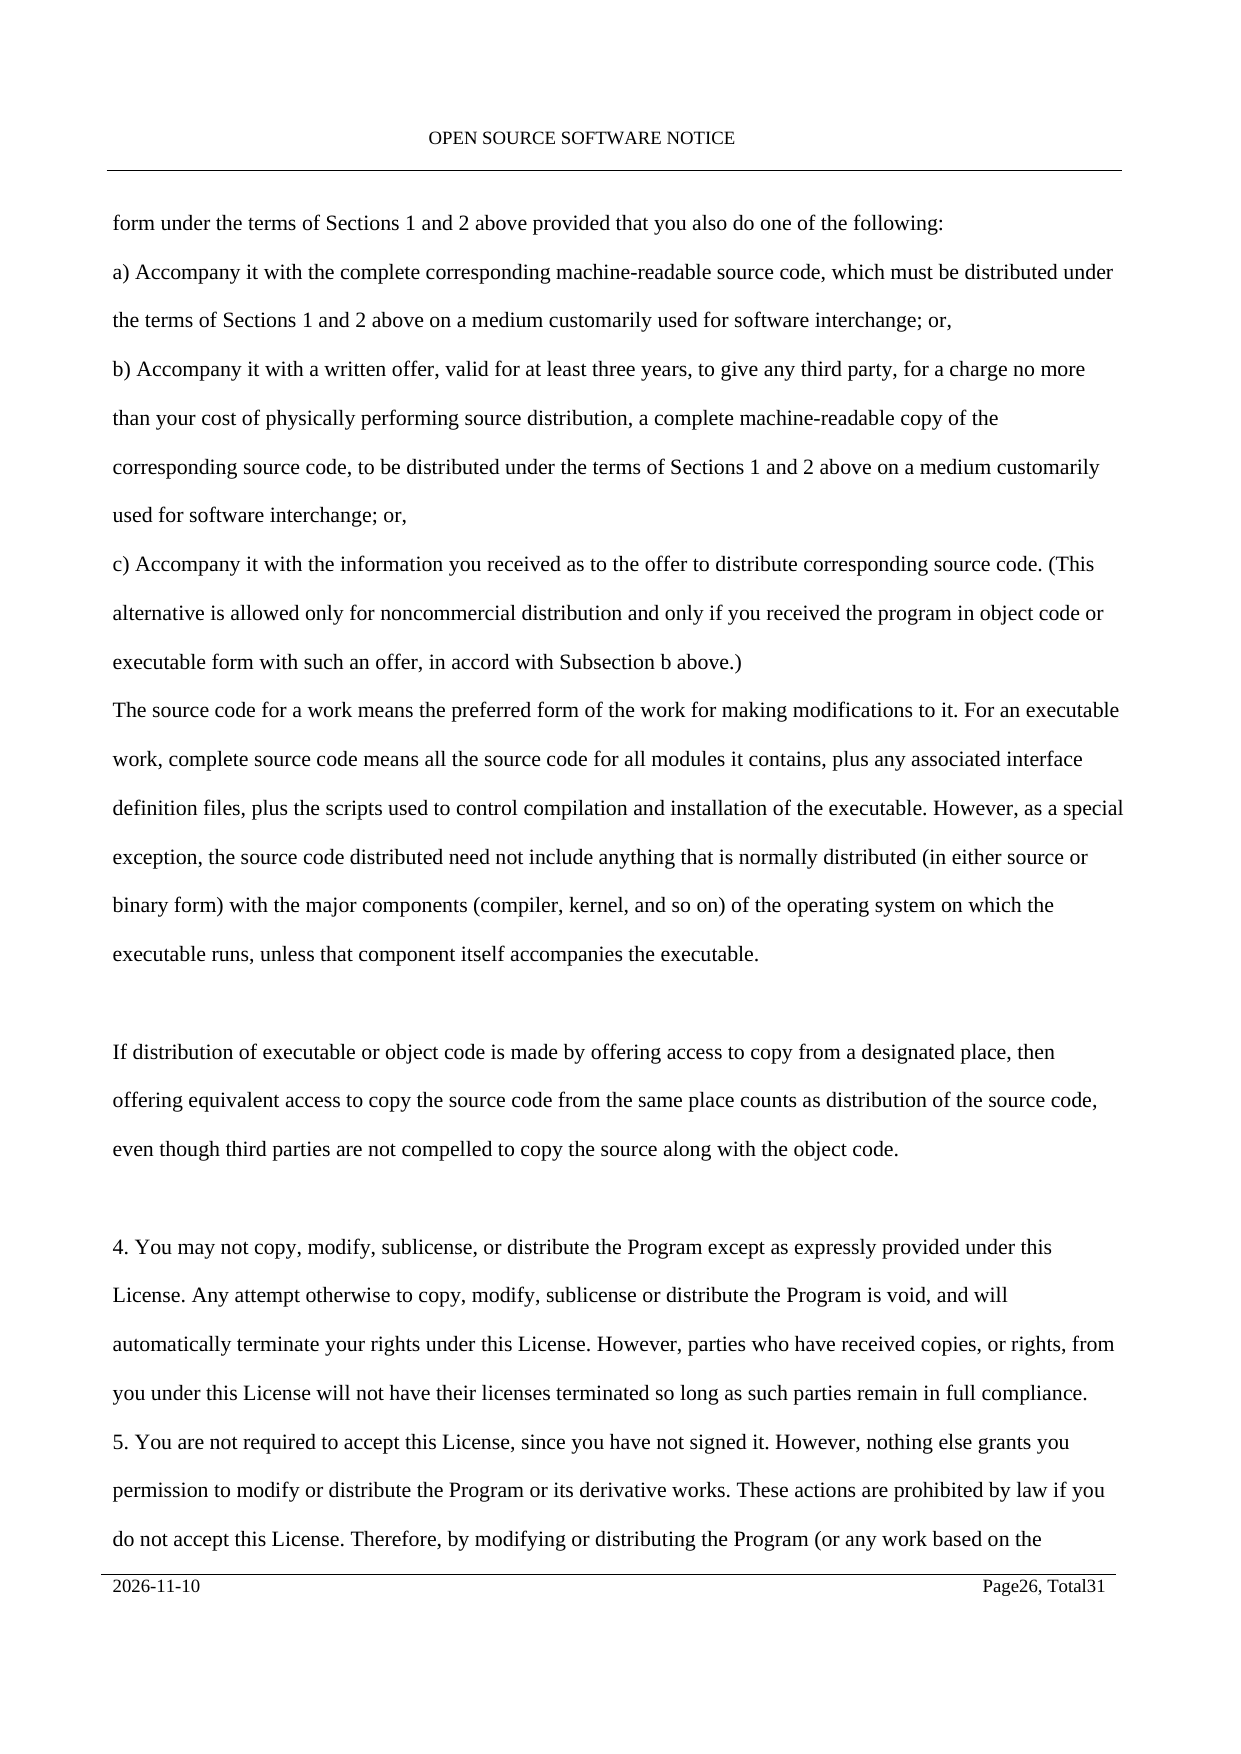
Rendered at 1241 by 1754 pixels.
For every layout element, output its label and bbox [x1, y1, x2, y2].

text [112, 206, 1128, 1555]
